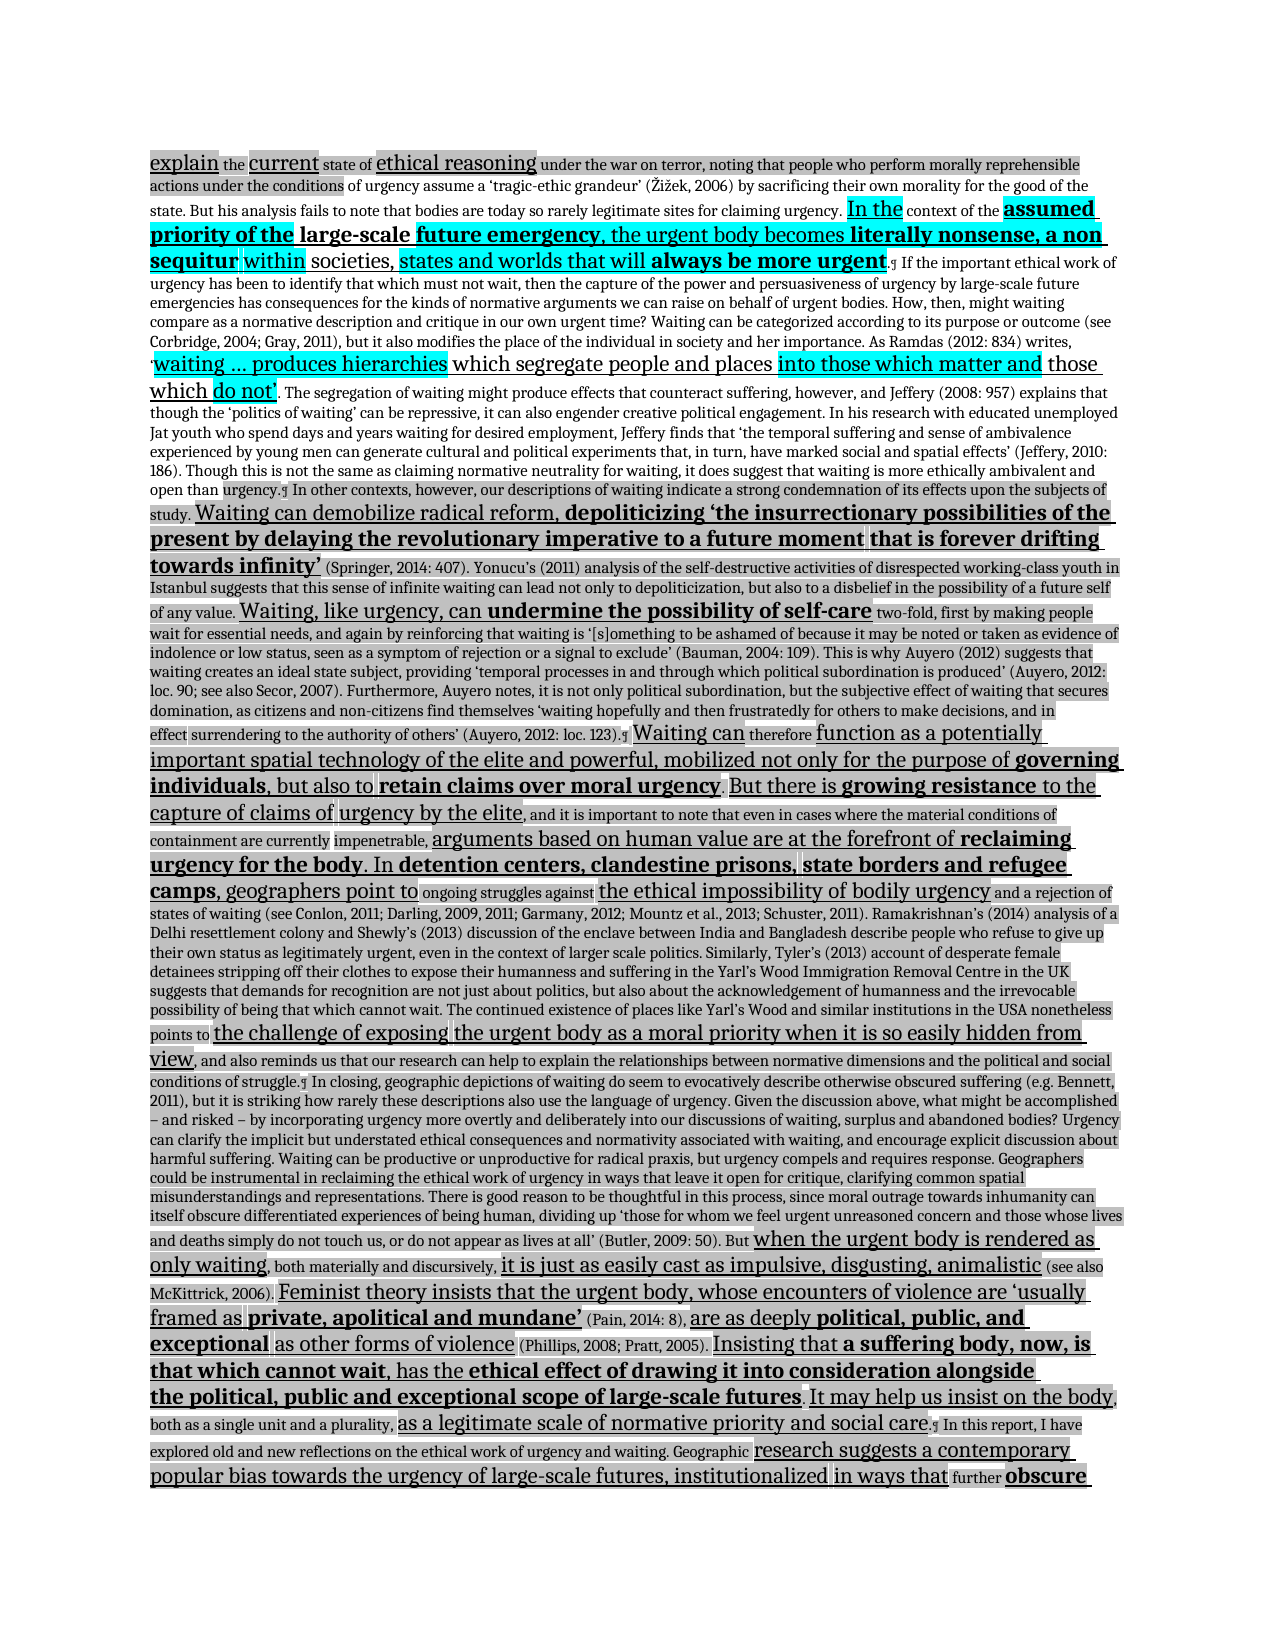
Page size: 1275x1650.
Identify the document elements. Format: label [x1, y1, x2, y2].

text [150, 150, 1125, 1489]
